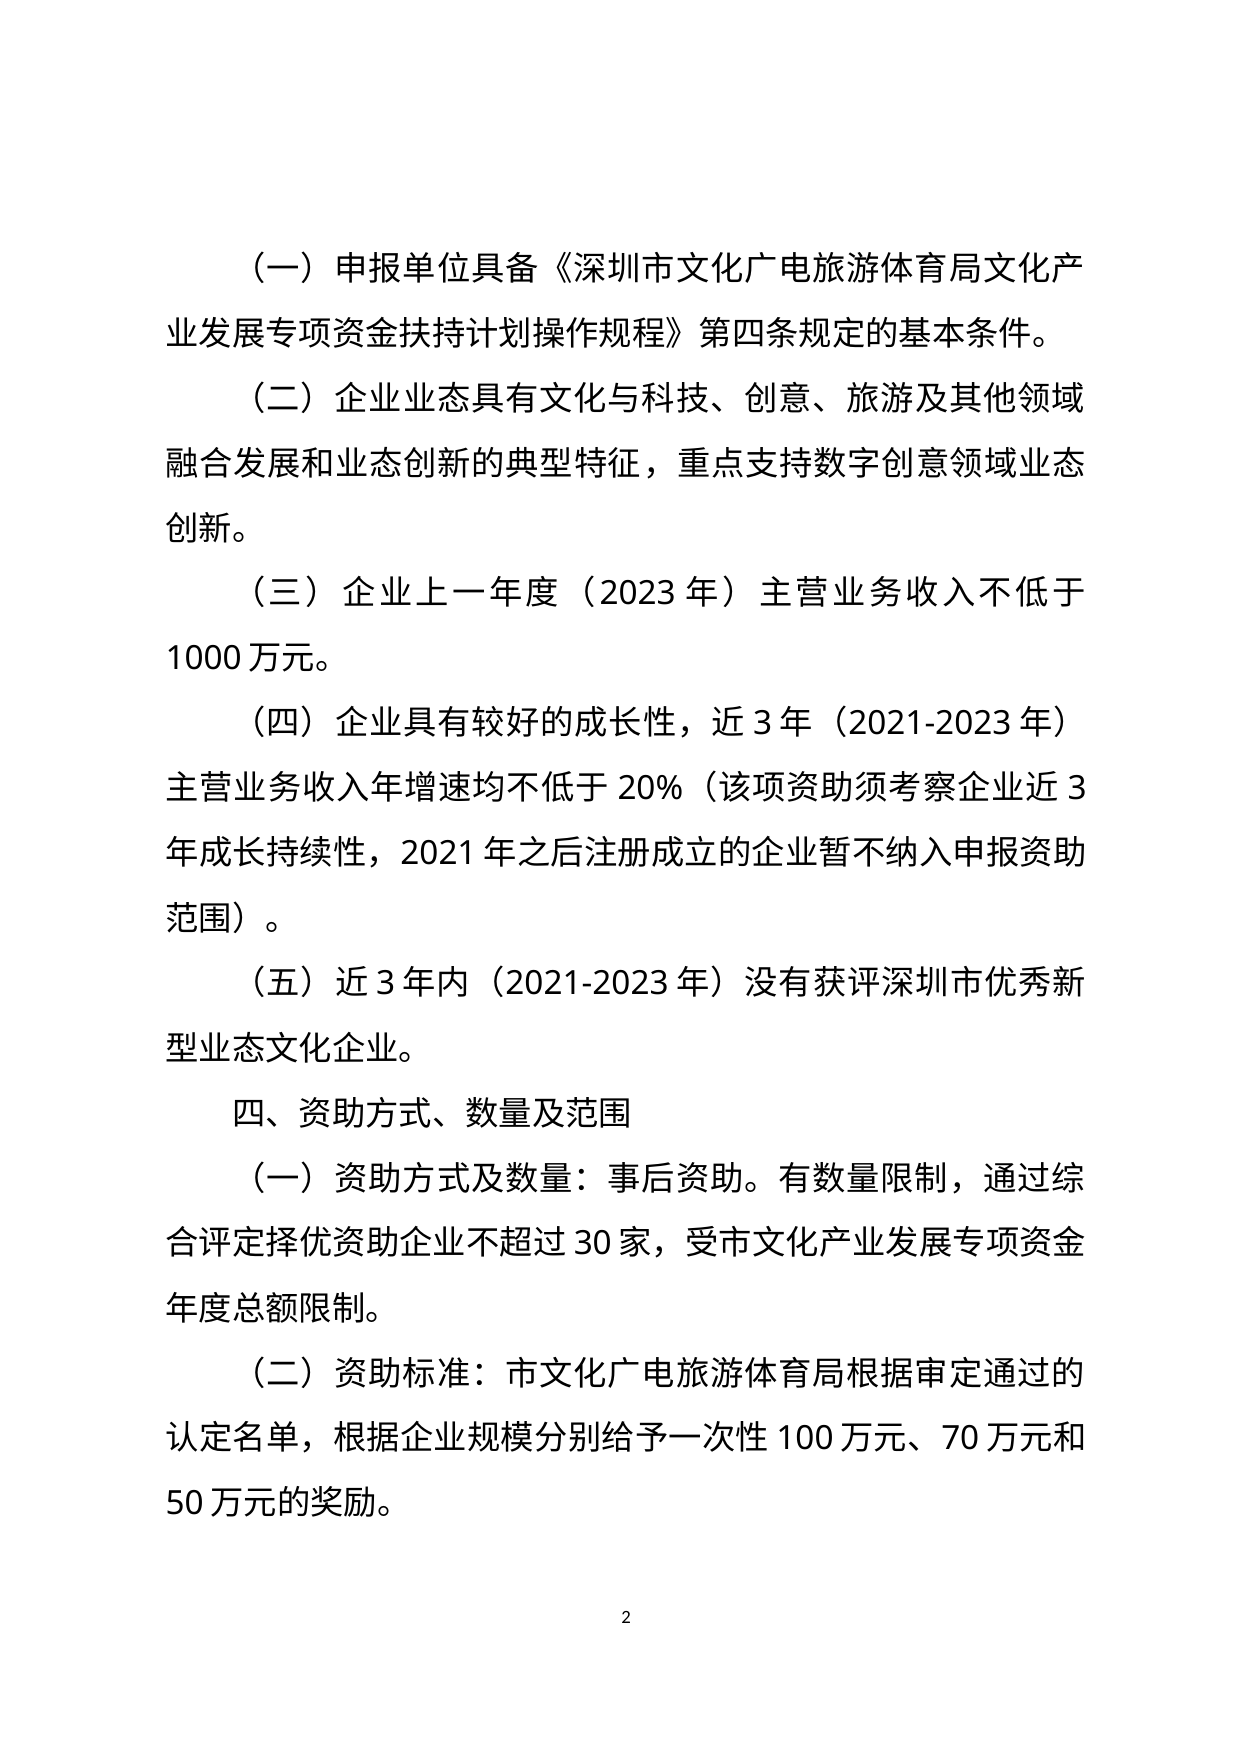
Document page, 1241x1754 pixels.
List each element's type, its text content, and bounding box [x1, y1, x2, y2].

text 四、资助方式、数量及范围 [165, 1078, 1087, 1143]
text （二）企业业态具有文化与科技、创意、旅游及其他领域融合发展和业态创新的典型特征，重点支持数字创意领域业态创新。 [165, 363, 1087, 558]
text （一）资助方式及数量：事后资助。有数量限制，通过综合评定择优资助企业不超过30家，受市文化产业发展专项资金年度总额限制。 [165, 1143, 1087, 1338]
text （五）近3年内（2021-2023年）没有获评深圳市优秀新型业态文化企业。 [165, 948, 1087, 1078]
text （二）资助标准：市文化广电旅游体育局根据审定通过的认定名单，根据企业规模分别给予一次性100万元、70万元和50万元的奖励。 [165, 1338, 1087, 1533]
text （四）企业具有较好的成长性，近3年（2021-2023年）主营业务收入年增速均不低于20%（该项资助须考察企业近3年成长持续性，2021年之后注册成立的企业暂不纳入申报资助范围）。 [165, 688, 1087, 948]
text （三）企业上一年度（2023年）主营业务收入不低于1000万元。 [165, 558, 1087, 688]
text （一）申报单位具备《深圳市文化广电旅游体育局文化产业发展专项资金扶持计划操作规程》第四条规定的基本条件。 [165, 233, 1087, 363]
